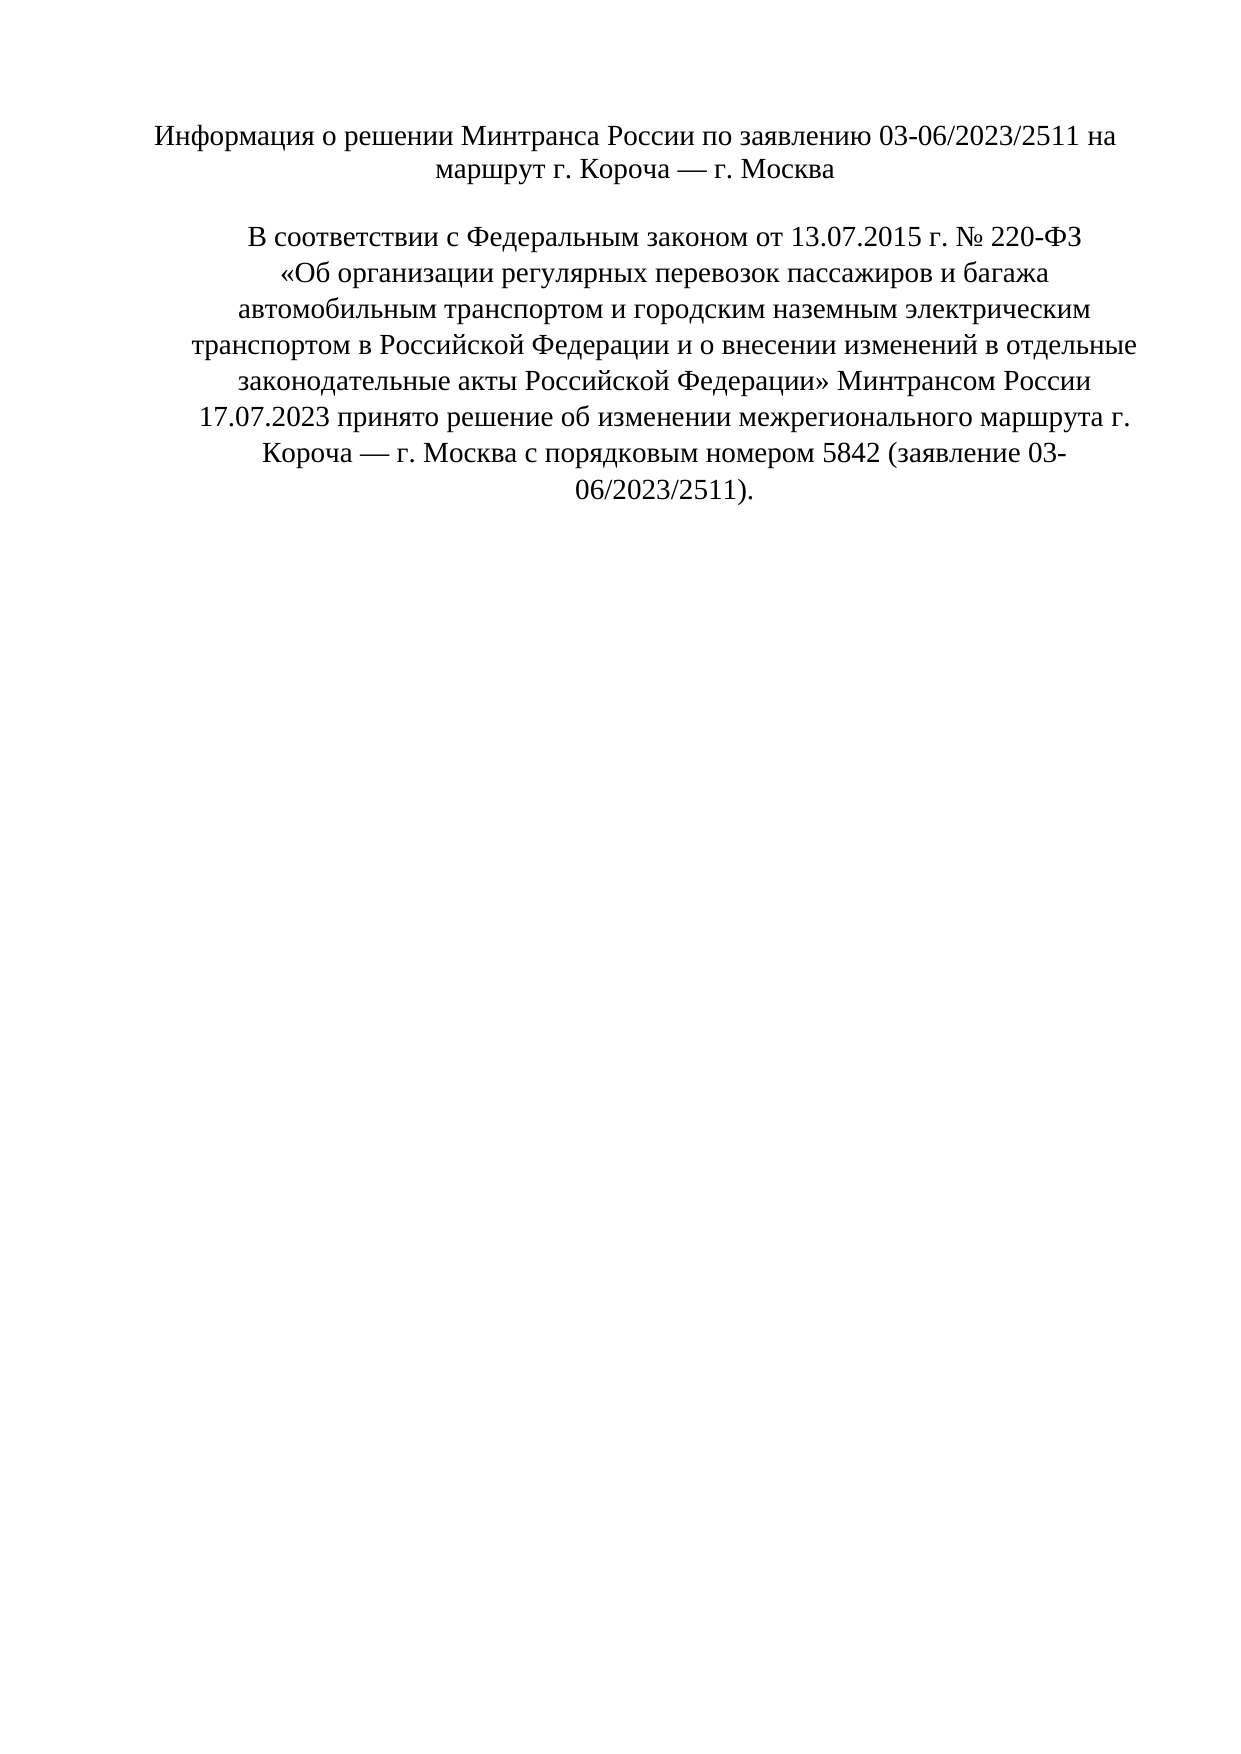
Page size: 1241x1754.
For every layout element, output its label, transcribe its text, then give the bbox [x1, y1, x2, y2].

text Информация о решении Минтранса России по заявлению 03-06/2023/2511 на маршрут г. Короча — г. Москва [118, 118, 1152, 185]
text В соответствии с Федеральным законом от 13.07.2015 г. № 220-ФЗ «Об организации регулярных перевозок пассажиров и багажа автомобильным транспортом и городским наземным электрическим транспортом в Российской Федерации и о внесении изменений в отдельные законодательные акты Российской Федерации» Минтрансом России 17.07.2023 принято решение об изменении межрегионального маршрута г. Короча — г. Москва с порядковым номером 5842 (заявление 03-06/2023/2511). [177, 219, 1152, 505]
